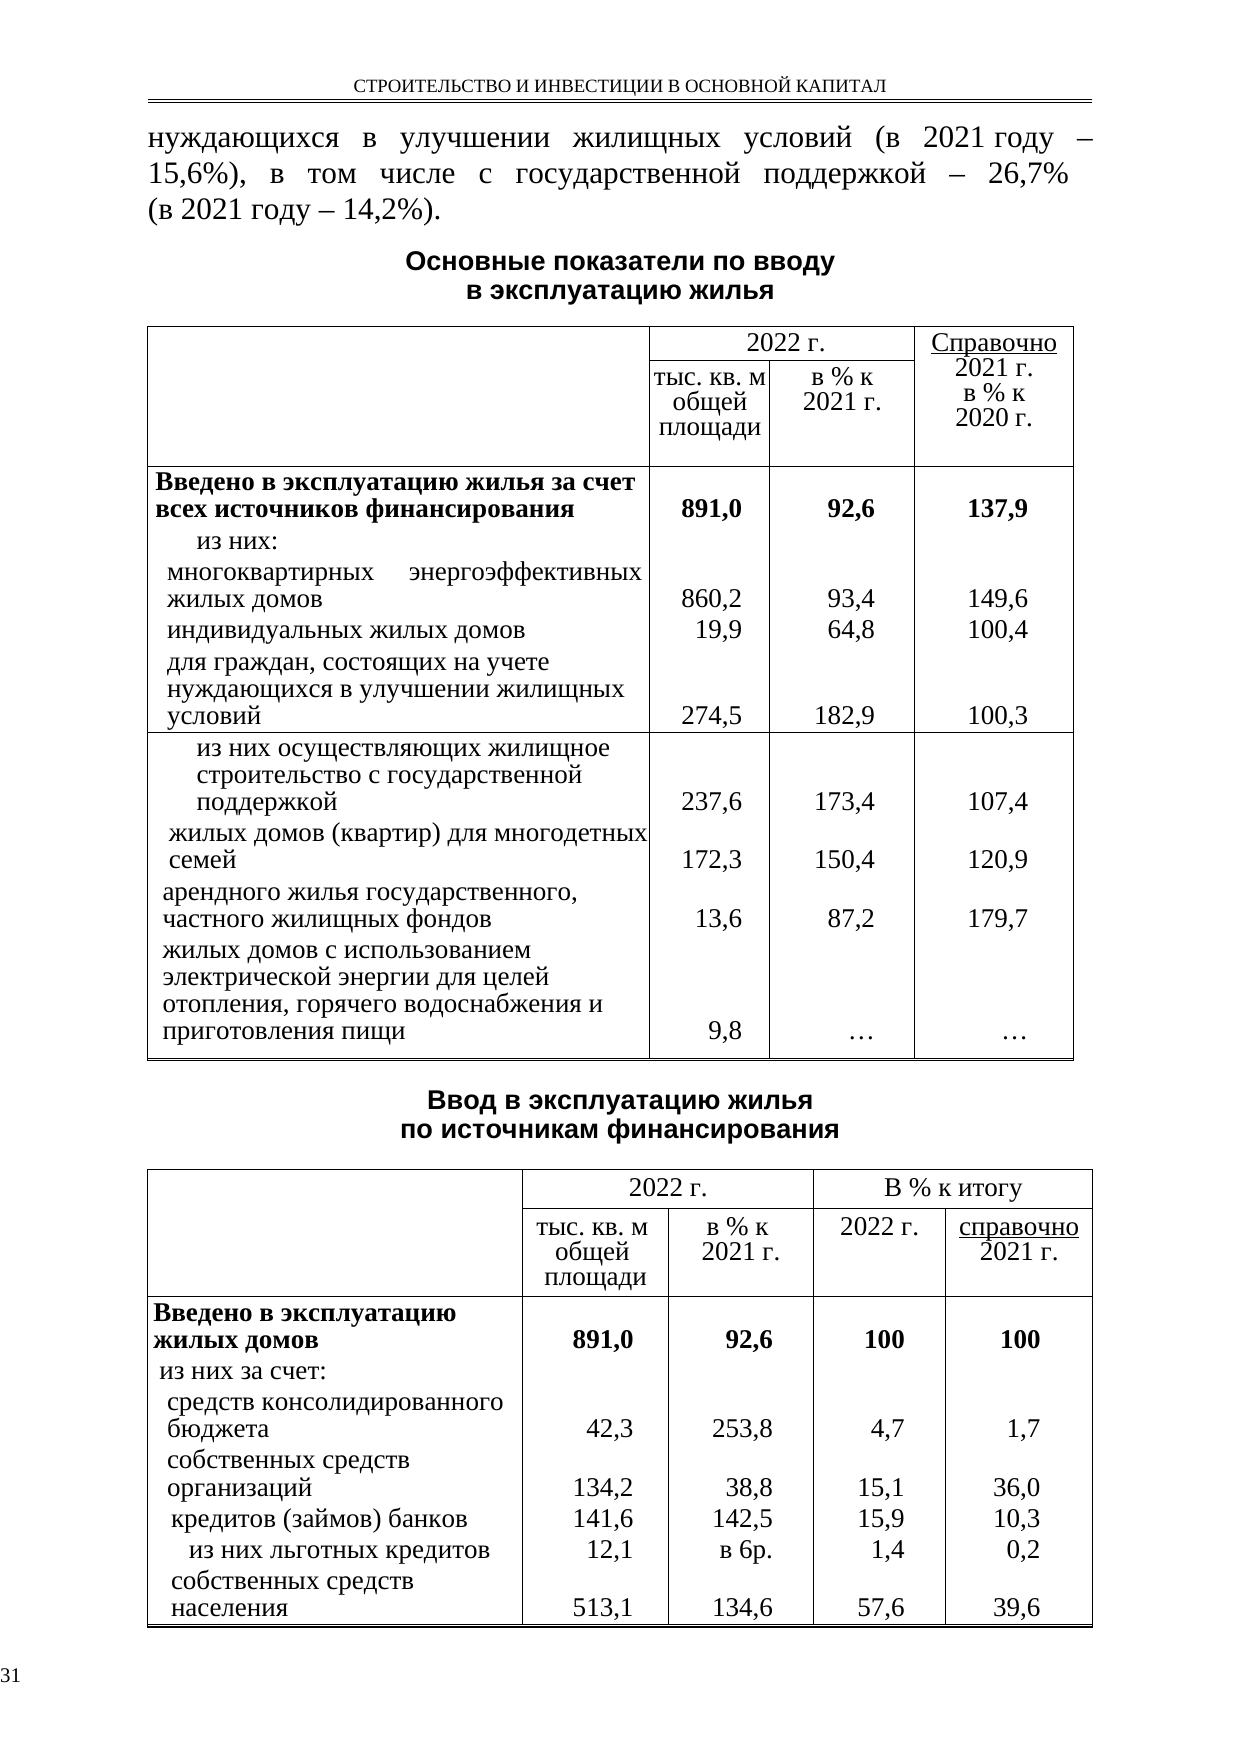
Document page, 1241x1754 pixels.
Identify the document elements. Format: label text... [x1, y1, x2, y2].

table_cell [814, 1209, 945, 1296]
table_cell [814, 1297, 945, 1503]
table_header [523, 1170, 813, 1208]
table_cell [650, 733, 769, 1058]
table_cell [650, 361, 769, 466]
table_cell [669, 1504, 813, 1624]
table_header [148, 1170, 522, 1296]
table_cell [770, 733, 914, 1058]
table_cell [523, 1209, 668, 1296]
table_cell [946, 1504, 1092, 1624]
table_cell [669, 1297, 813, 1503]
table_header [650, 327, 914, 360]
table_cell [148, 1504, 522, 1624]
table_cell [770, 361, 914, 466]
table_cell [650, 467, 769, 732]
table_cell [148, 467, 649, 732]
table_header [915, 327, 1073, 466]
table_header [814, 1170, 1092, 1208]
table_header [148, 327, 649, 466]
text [148, 118, 1092, 226]
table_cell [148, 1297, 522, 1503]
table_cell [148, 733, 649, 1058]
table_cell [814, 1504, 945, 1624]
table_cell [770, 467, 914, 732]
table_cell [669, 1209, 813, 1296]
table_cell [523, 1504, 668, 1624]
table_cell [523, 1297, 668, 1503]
text Основные показатели по вводу в эксплуатацию жилья [148, 247, 1092, 305]
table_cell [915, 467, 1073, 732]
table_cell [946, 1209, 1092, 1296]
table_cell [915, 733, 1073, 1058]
text Ввод в эксплуатацию жилья по источникам финансирования [148, 1086, 1092, 1144]
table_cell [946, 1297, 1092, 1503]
